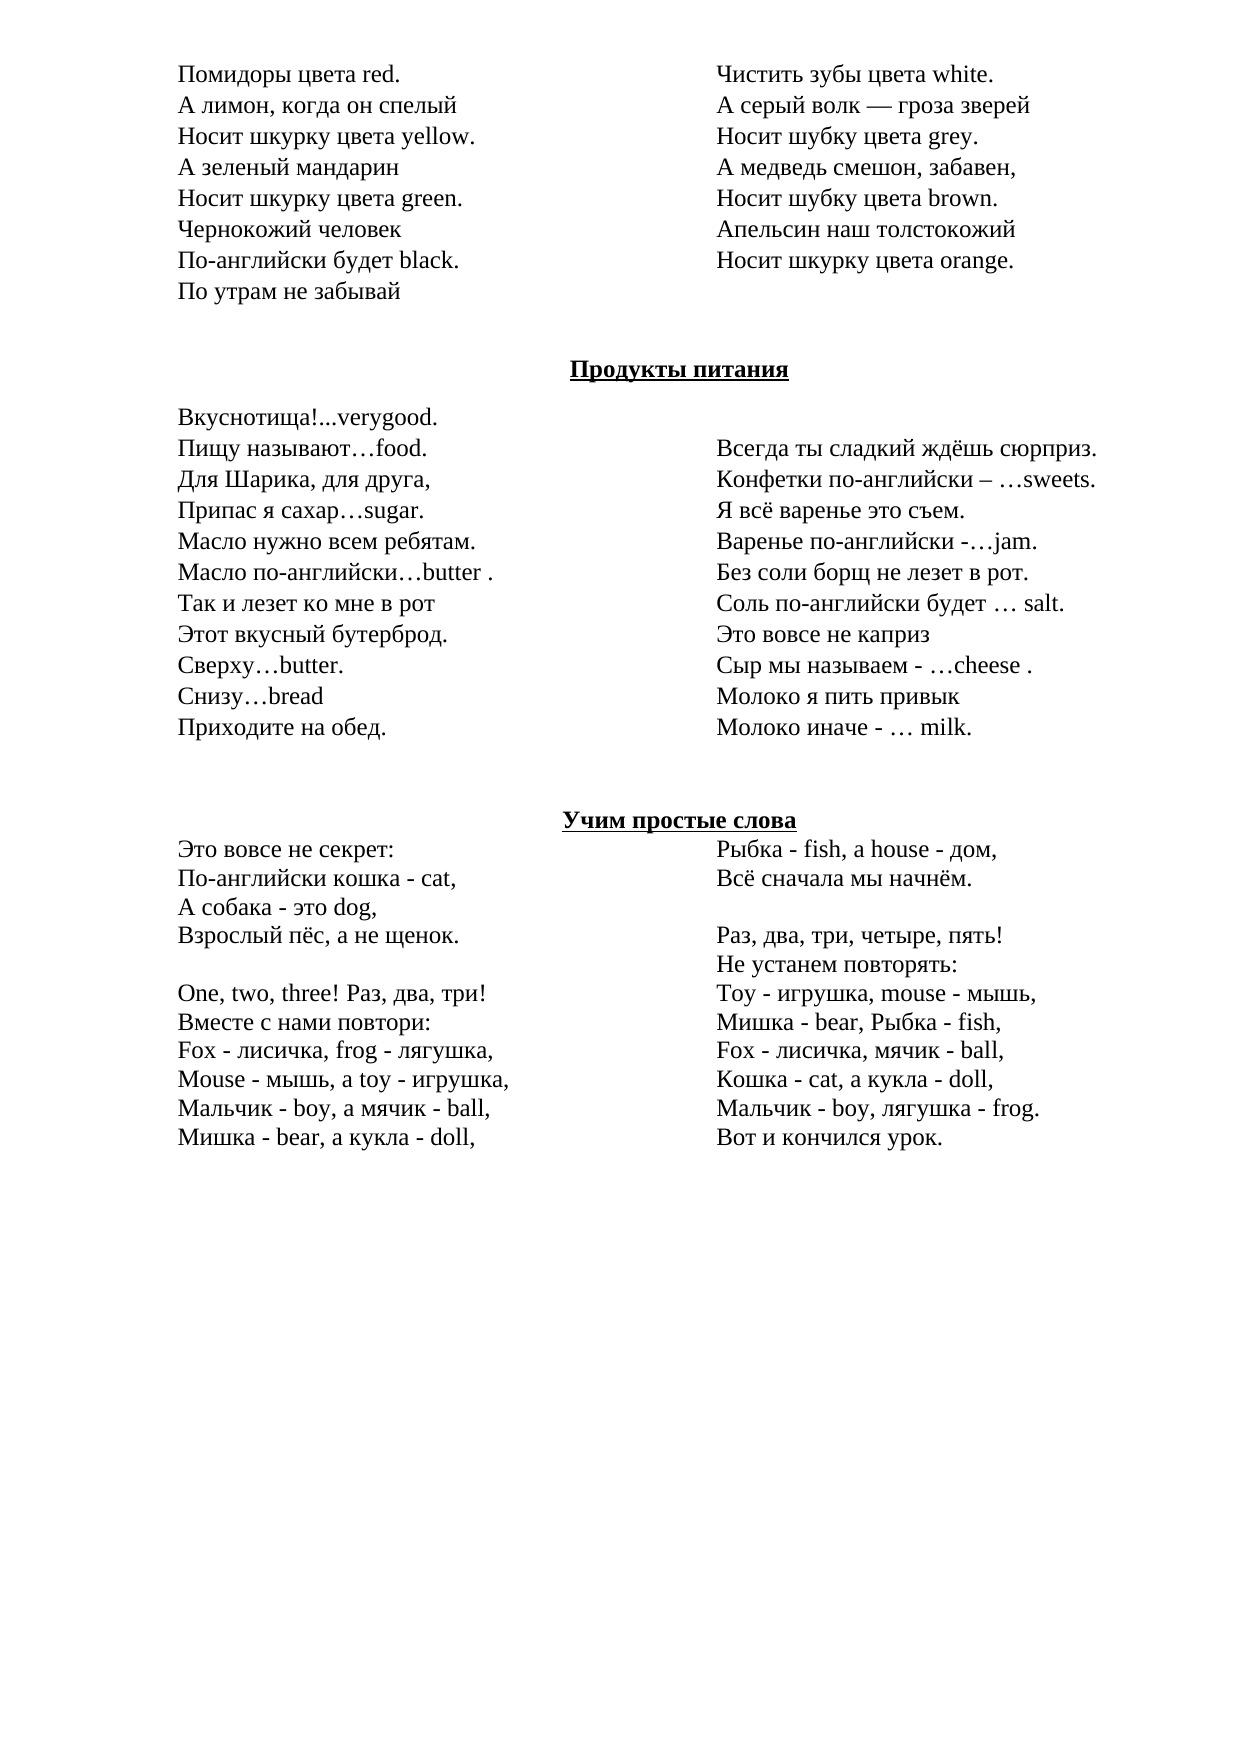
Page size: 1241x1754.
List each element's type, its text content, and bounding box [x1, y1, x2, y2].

text Масло нужно всем ребятам. [177, 526, 642, 555]
text Рыбка - fish, а house - дом, [716, 834, 1181, 863]
text Без соли борщ не лезет в рот. [716, 557, 1181, 586]
text Я всё варенье это съем. [716, 495, 1181, 524]
text Молоко иначе - … milk. [716, 712, 1181, 741]
text Продукты питания [177, 324, 1181, 383]
text Вкуснотища!...verygood. [177, 402, 642, 431]
text Этот вкусный бутерброд. [177, 619, 642, 648]
text Это вовсе не каприз [716, 619, 1181, 648]
text Сверху…butter. [177, 650, 642, 679]
text Кошка - cat, а кукла - doll, [716, 1064, 1181, 1093]
text Всё сначала мы начнём. [716, 863, 1181, 892]
text Не устанем повторять: [716, 949, 1181, 978]
text Сыр мы называем - …cheese . [716, 650, 1181, 679]
text Масло по-английски…butter . [177, 557, 642, 586]
text Варенье по-английски -…jam. [716, 526, 1181, 555]
text Так и лезет ко мне в рот [177, 588, 642, 617]
text Учим простые слова [177, 806, 1181, 834]
text Всегда ты сладкий ждёшь сюрприз. [716, 433, 1181, 462]
text Мишка - bear, а кукла - doll, [177, 1122, 642, 1151]
text Приходите на обед. [177, 712, 642, 741]
text Это вовсе не секрет: [177, 834, 642, 863]
text Пищу называют…food. [177, 433, 642, 462]
text Припас я сахар…sugar. [177, 495, 642, 524]
text Мальчик - boy, лягушка - frog. [716, 1093, 1181, 1122]
text Соль по-английски будет … salt. [716, 588, 1181, 617]
text Молоко я пить привык [716, 681, 1181, 710]
text Снизу…bread [177, 681, 642, 710]
text Мальчик - boy, а мячик - ball, [177, 1093, 642, 1122]
text Вот и кончился урок. [716, 1122, 1181, 1151]
text Toy - игрушка, mouse - мышь, [716, 978, 1181, 1007]
text Mouse - мышь, а toy - игрушка, [177, 1064, 642, 1093]
text По-английски кошка - cat, [177, 863, 642, 892]
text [716, 59, 1181, 274]
text Вместе с нами повтори: [177, 1007, 642, 1036]
text Fox - лисичка, frog - лягушка, [177, 1036, 642, 1064]
text Для Шарика, для друга, [177, 464, 642, 493]
text Мишка - bear, Рыбка - fish, [716, 1007, 1181, 1036]
text One, two, three! Раз, два, три! [177, 978, 642, 1007]
text Взрослый пёс, а не щенок. [177, 921, 642, 949]
text Конфетки по-английски – …sweets. [716, 464, 1181, 493]
text Fox - лисичка, мячик - ball, [716, 1036, 1181, 1064]
text А собака - это dog, [177, 892, 642, 921]
text Раз, два, три, четыре, пять! [716, 921, 1181, 949]
